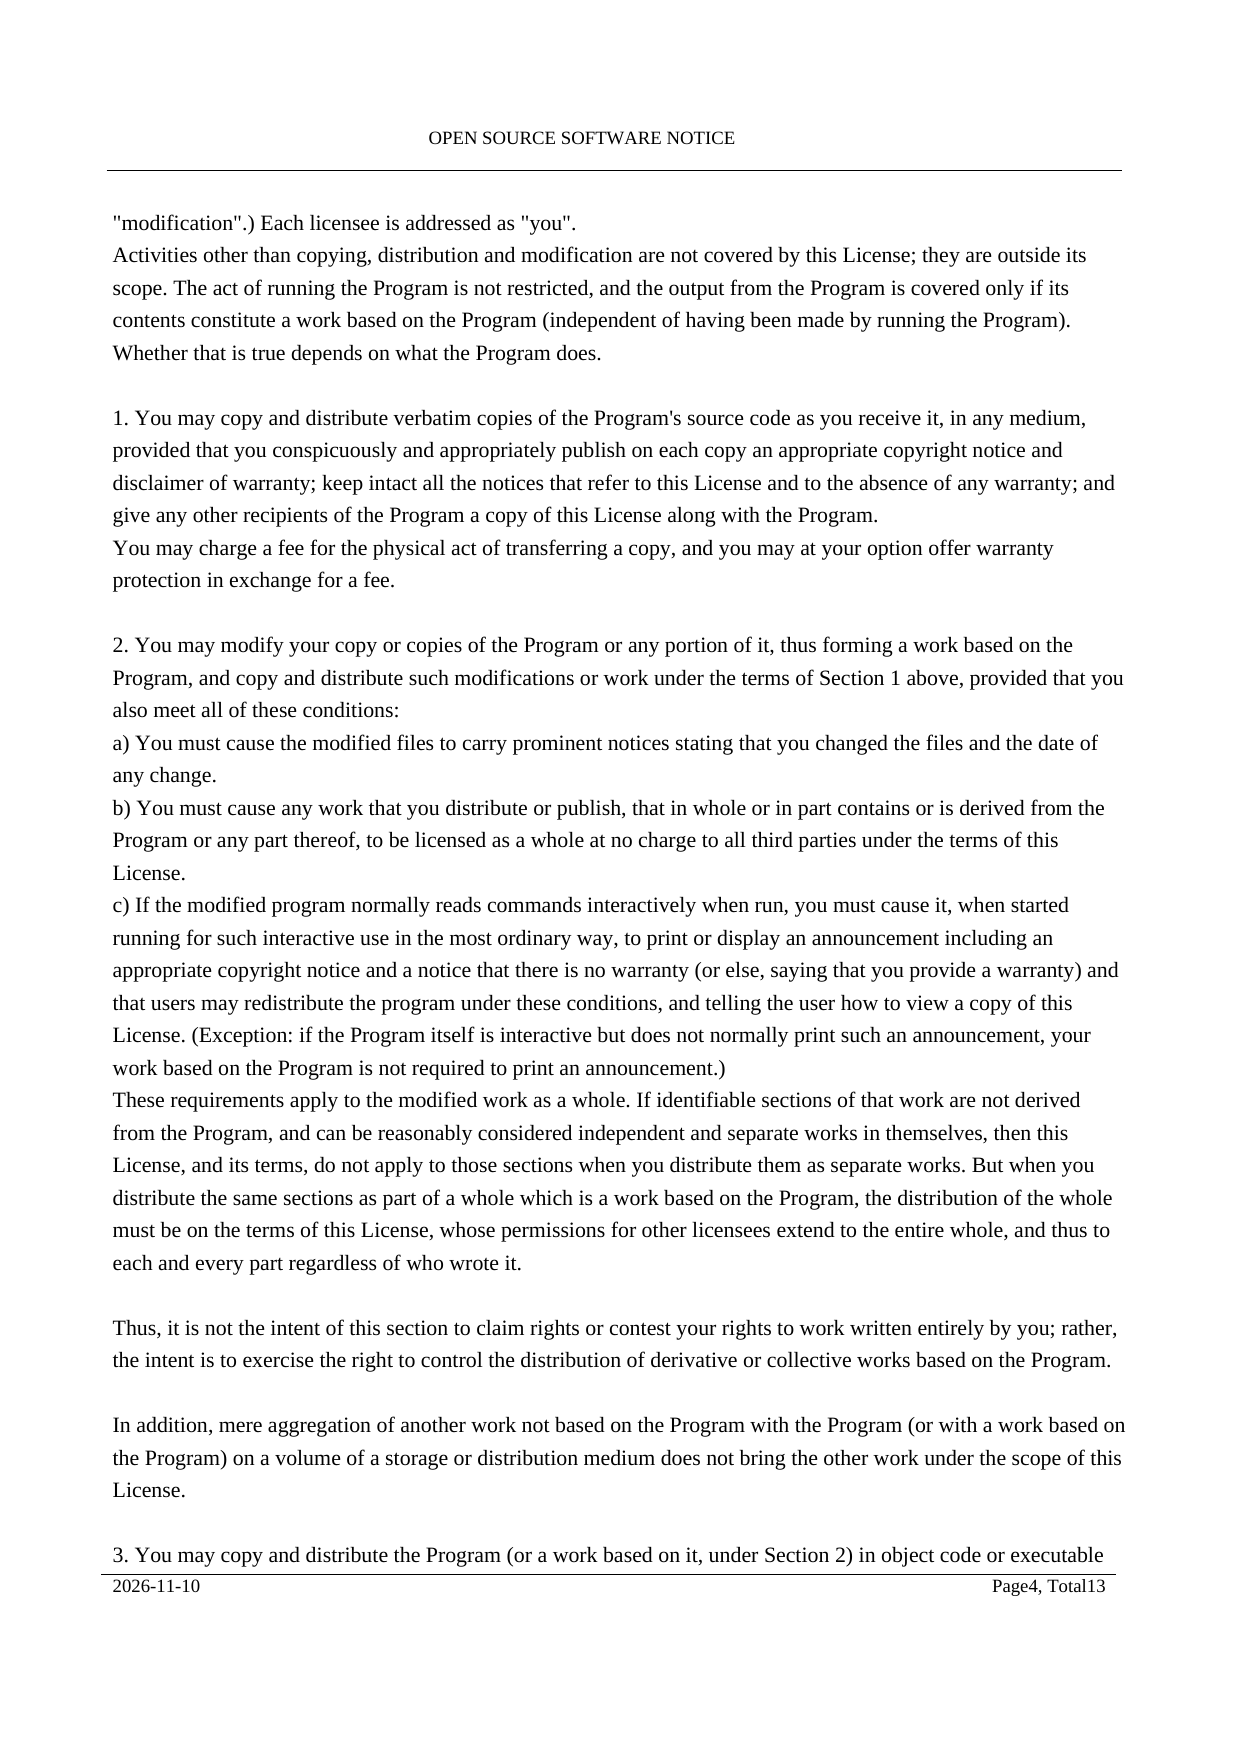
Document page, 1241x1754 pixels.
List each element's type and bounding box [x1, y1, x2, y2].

text [112, 206, 1128, 1571]
